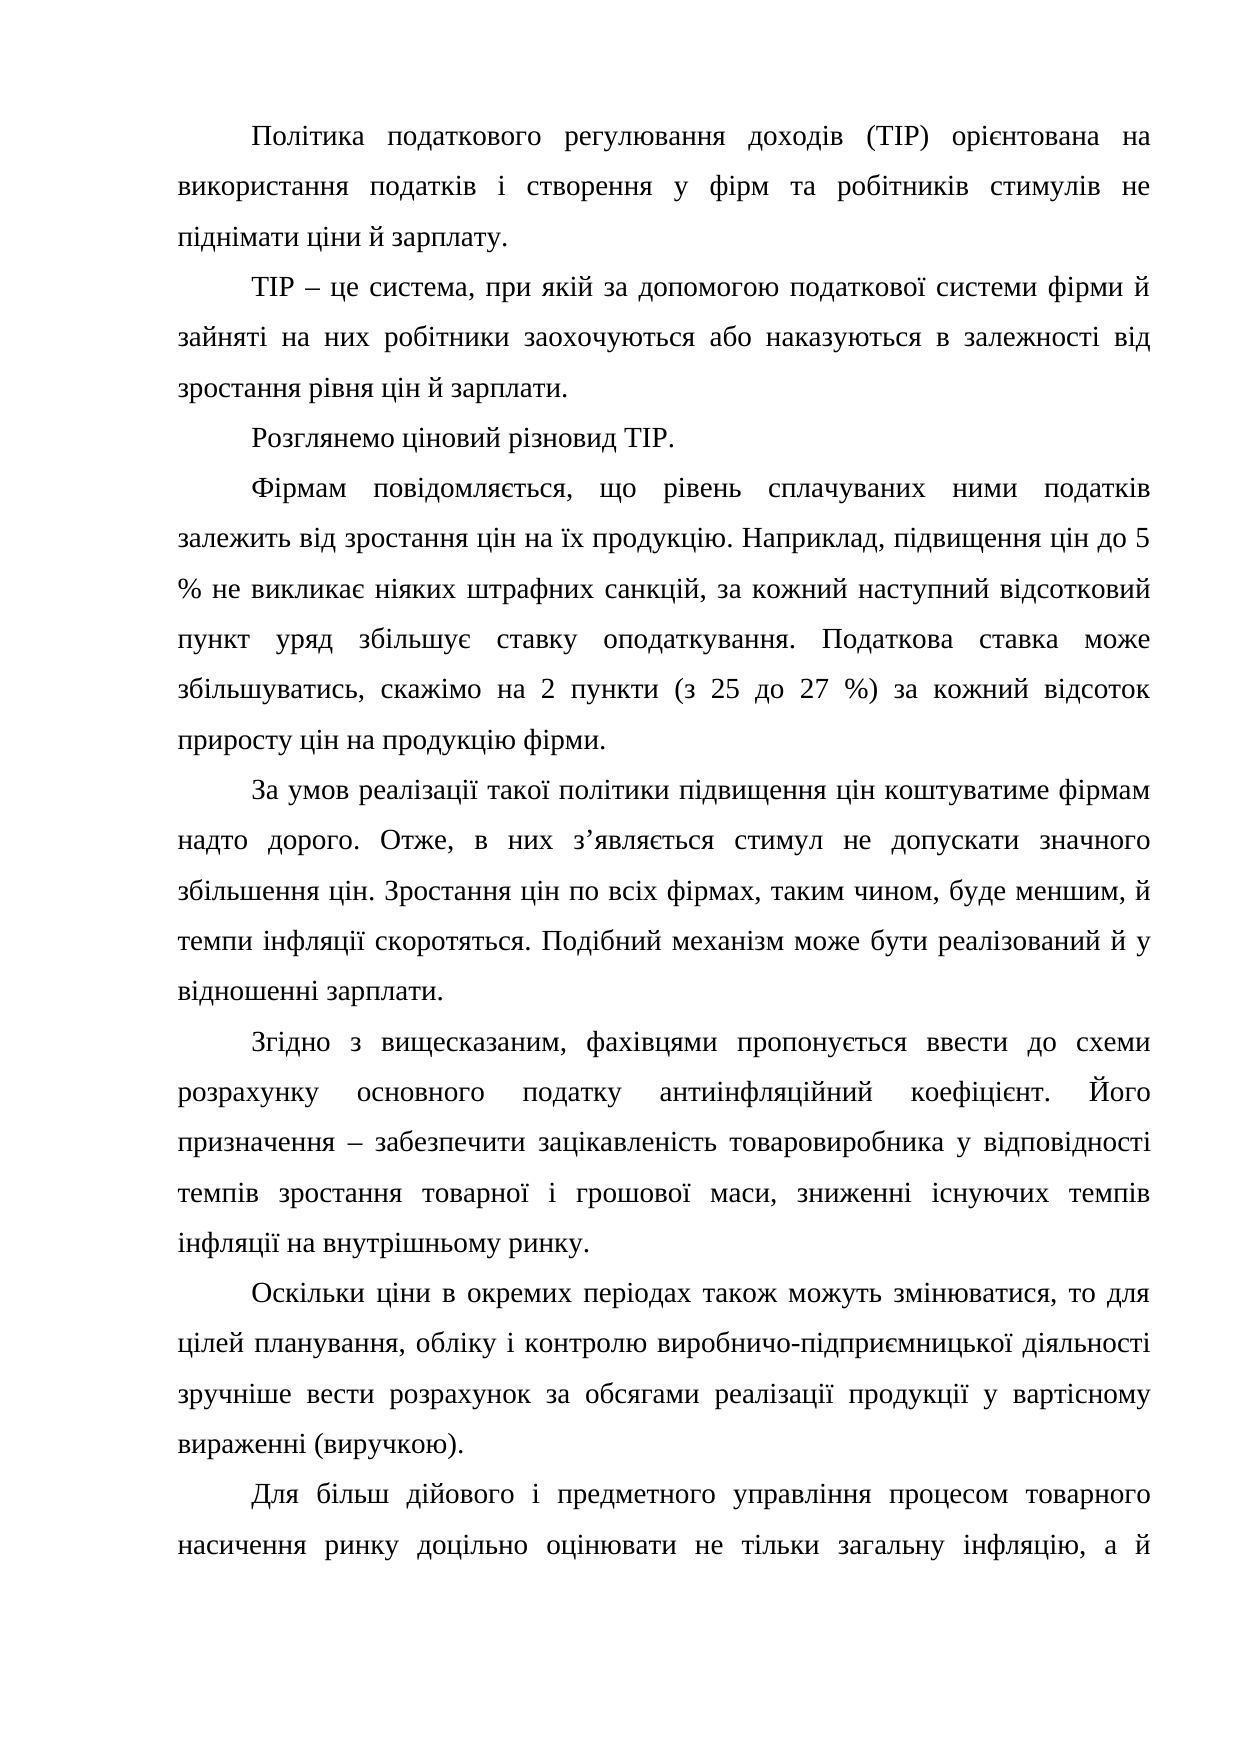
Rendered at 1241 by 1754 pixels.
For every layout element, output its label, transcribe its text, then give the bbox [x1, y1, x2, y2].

text Розглянемо ціновий різновид TIP. [177, 420, 1152, 453]
text Оскільки ціни в окремих періодах також можуть змінюватися, то для цілей планування, обліку i контролю виробничо-пiдприємницької діяльності зручніше вести розрахунок за обсягами реалізації продукції у вартісному вираженні (виручкою). [177, 1275, 1152, 1460]
text За умов реалізації такої політики підвищення цін коштуватиме фірмам надто дорого. Отже, в них з’являється стимул не допускати значного збільшення цін. Зростання цін по всіх фірмах, таким чином, буде меншим, й темпи інфляції скоротяться. Подібний механізм може бути реалізований й у відношенні зарплати. [177, 772, 1152, 1007]
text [177, 1477, 1152, 1560]
text Фірмам повідомляється, що рівень сплачуваних ними податків залежить від зростання цін на їх продукцію. Наприклад, підвищення цін до 5 % не викликає ніяких штрафних санкцій, за кожний наступний відсотковий пункт уряд збільшує ставку оподаткування. Податкова ставка може збільшуватись, скажімо на 2 пункти (з 25 до 27 %) за кожний відсоток приросту цін на продукцію фірми. [177, 470, 1152, 755]
text Політика податкового регулювання доходів (TIP) орієнтована на використання податків i створення у фірм та робітників стимулів не піднімати ціни й зарплату. [177, 118, 1152, 252]
text Згідно з вищесказаним, фахівцями пропонується ввести до схеми розрахунку основного податку антиінфляційний коефіцієнт. Його призначення – забезпечити зацікавленість товаровиробника у вiдповiдностi темпів зростання товарної i грошової маси, зниженні існуючих темпів інфляції на внутрішньому ринку. [177, 1024, 1152, 1258]
text TIP – це система, при якій за допомогою податкової системи фірми й зайняті на них робітники заохочуються або наказуються в залежності від зростання рівня цін й зарплати. [177, 269, 1152, 403]
